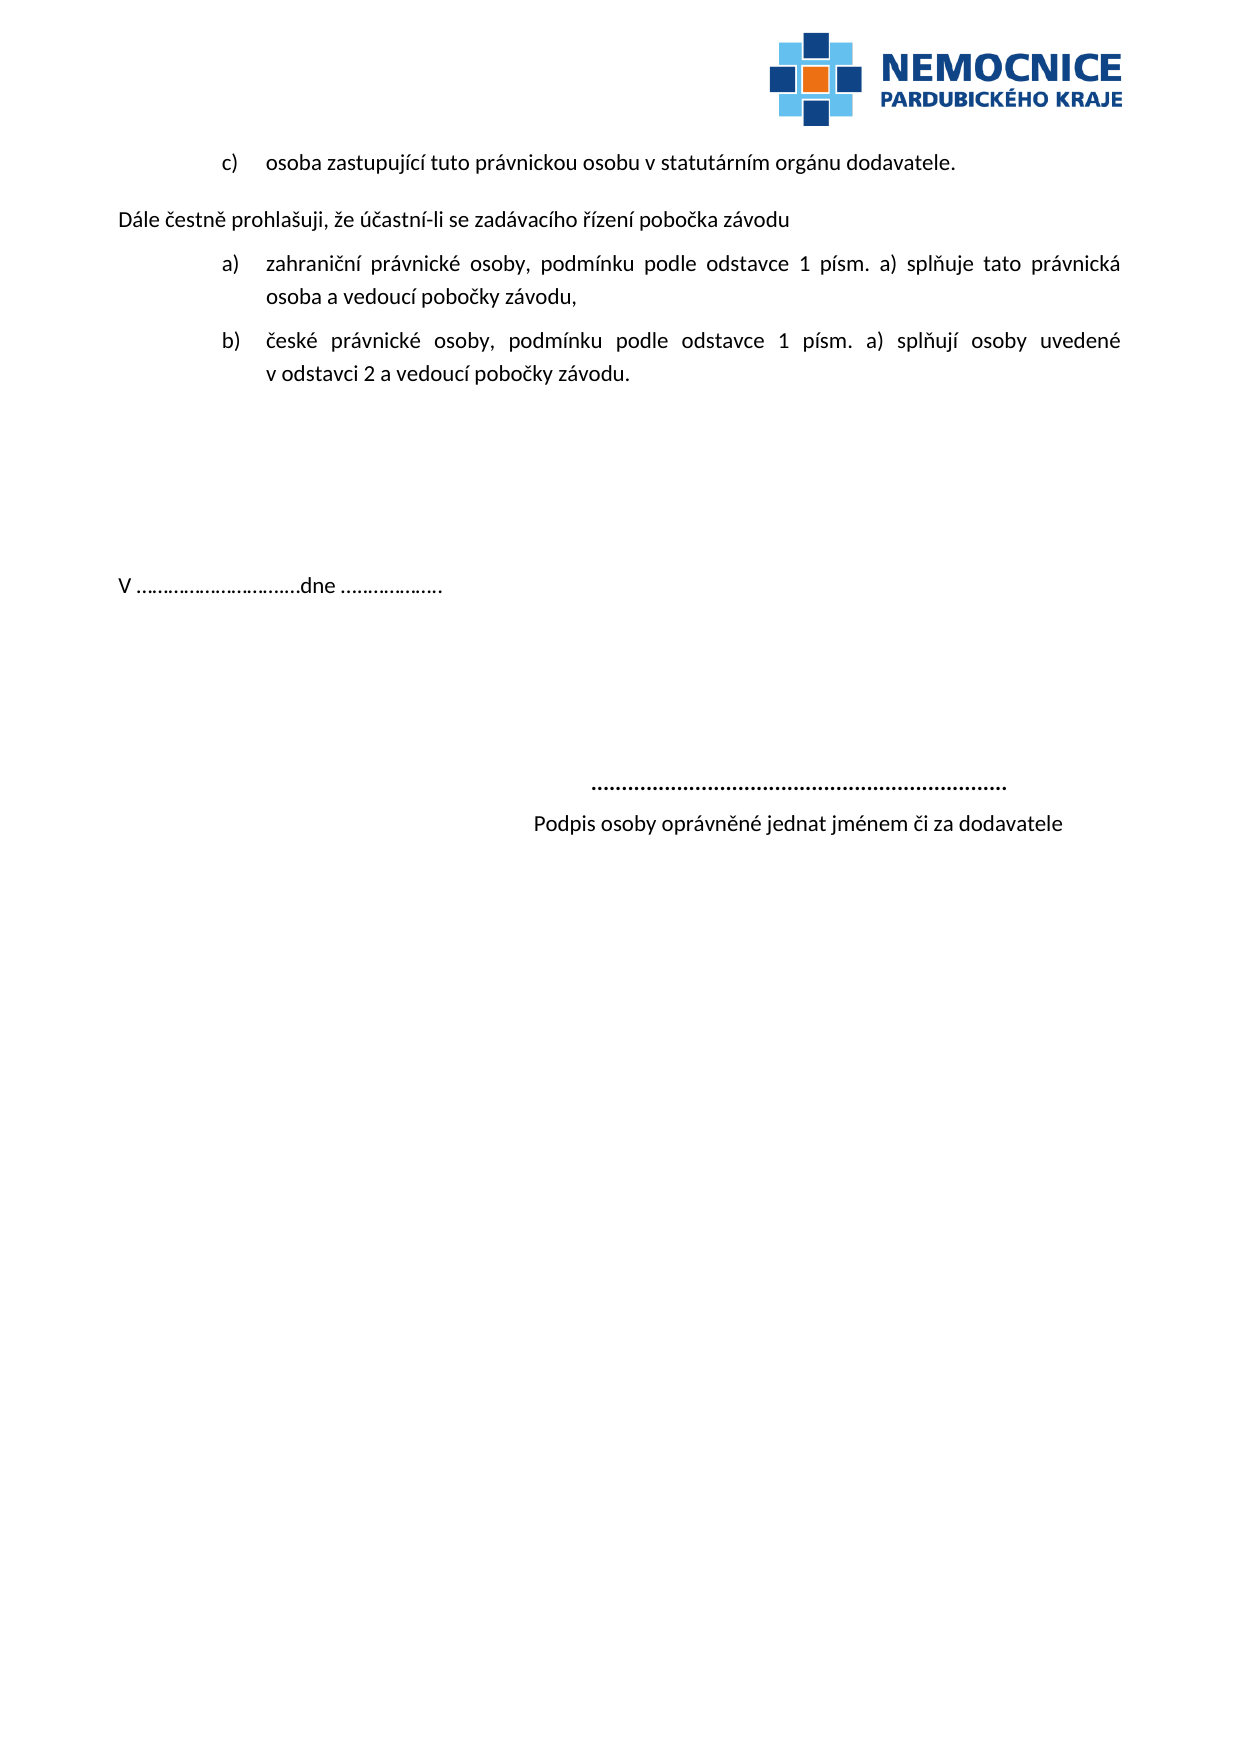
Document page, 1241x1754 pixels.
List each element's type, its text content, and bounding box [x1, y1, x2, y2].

text Dále čestně prohlašuji, že účastní-li se zadávacího řízení pobočka závodu [118, 205, 1122, 233]
text V ……………………….…dne …..………….. [118, 571, 1122, 599]
picture [768, 31, 1122, 127]
list české právnické osoby, podmínku podle odstavce 1 písm. a) splňují osoby uvedené v odstavci 2 a vedoucí pobočky závodu. [222, 326, 1122, 387]
text .................................................................... [561, 768, 1122, 796]
list zahraniční právnické osoby, podmínku podle odstavce 1 písm. a) splňuje tato právnická osoba a vedoucí pobočky závodu, [222, 249, 1122, 310]
list osoba zastupující tuto právnickou osobu v statutárním orgánu dodavatele. [207, 148, 1122, 176]
text Podpis osoby oprávněné jednat jménem či za dodavatele [413, 809, 1122, 838]
